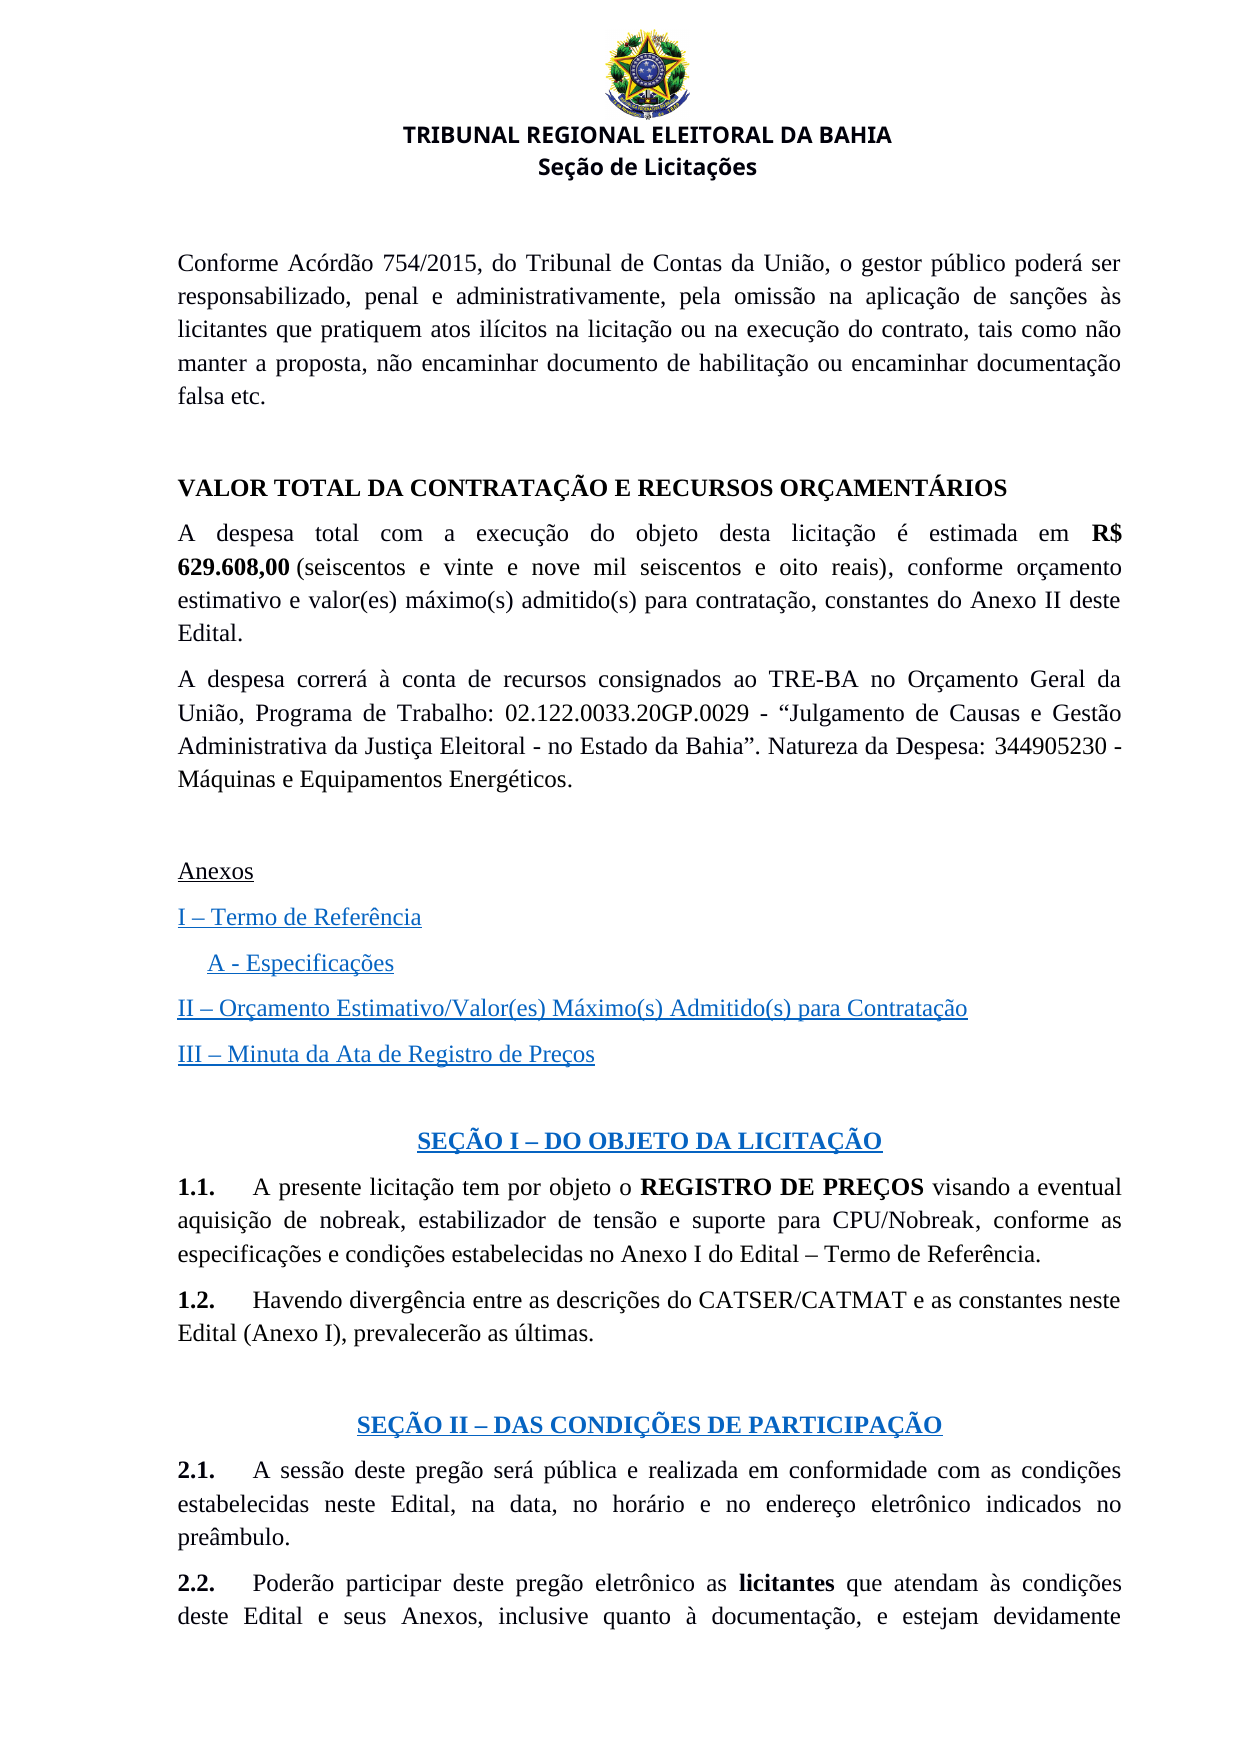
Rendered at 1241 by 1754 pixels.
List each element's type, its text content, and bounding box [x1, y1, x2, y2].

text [177, 244, 1122, 411]
text III – Minuta da Ata de Registro de Preços [177, 1036, 1122, 1069]
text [177, 1565, 1122, 1631]
text SEÇÃO II – DAS CONDIÇÕES DE PARTICIPAÇÃO [177, 1406, 1122, 1440]
text 1.1. A presente licitação tem por objeto o REGISTRO DE PREÇOS visando a eventual aquisição de , conforme as especificações e condições estabelecidas no Anexo I do Edital – Termo de Referência. [177, 1169, 1122, 1269]
text 2.1. A sessão deste pregão será pública e realizada em conformidade com as condições estabelecidas neste Edital, na data, no horário e no endereço eletrônico indicados no preâmbulo. [177, 1452, 1122, 1552]
text A despesa total com a execução do objeto desta licitação é estimada em R$ 629.608,00 (seiscentos e vinte e nove mil seiscentos e oito reais), conforme orçamento estimativo e valor(es) máximo(s) admitido(s) para contratação, constantes do Anexo II deste Edital. [177, 515, 1122, 648]
text A despesa correrá à conta de recursos consignados ao TRE-BA no Orçamento Geral da União, Programa de Trabalho: 02.122.0033.20GP.0029 - “Julgamento de Causas e Gestão Administrativa da Justiça Eleitoral - no Estado da Bahia”. Natureza da Despesa: 344905230 - Máquinas e Equipamentos Energéticos. [177, 661, 1122, 794]
text II – Orçamento Estimativo/Valor(es) Máximo(s) Admitido(s) para Contratação [177, 990, 1122, 1023]
text VALOR TOTAL DA CONTRATAÇÃO E RECURSOS ORÇAMENTÁRIOS [177, 469, 1122, 503]
text Anexos [177, 853, 1122, 886]
text A - Especificações [177, 944, 1119, 978]
text I – Termo de Referência [177, 898, 1119, 932]
text 1.2. Havendo divergência entre as descrições do CATSER/CATMAT e as constantes neste Edital (Anexo I), prevalecerão as últimas. [177, 1281, 1122, 1348]
text SEÇÃO I – DO OBJETO DA LICITAÇÃO [177, 1123, 1122, 1156]
